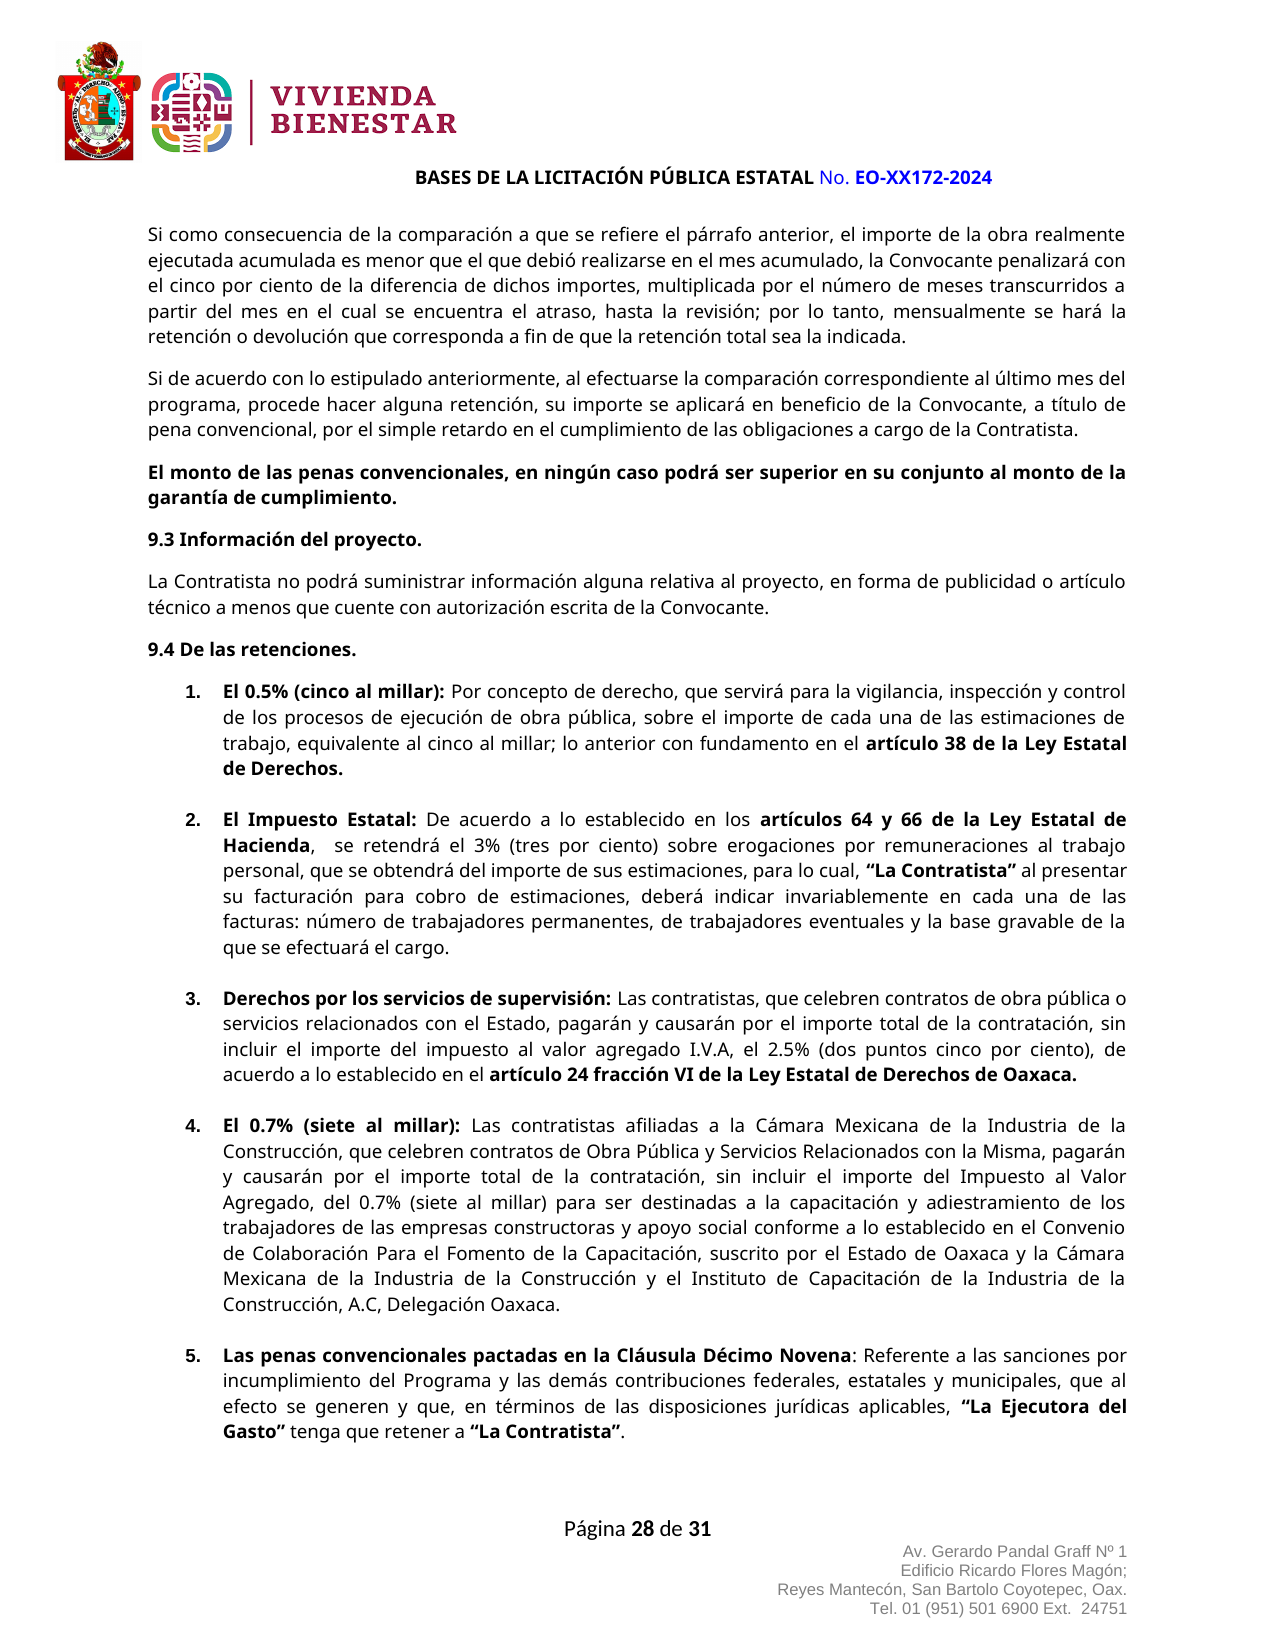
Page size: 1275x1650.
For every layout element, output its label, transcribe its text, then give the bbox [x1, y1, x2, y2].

list El 0.7% (siete al millar): Las contratistas afiliadas a la Cámara Mexicana de la Industria de la Construcción, que celebren contratos de Obra Pública y Servicios Relacionados con la Misma, pagarán y causarán por el importe total de la contratación, sin incluir el importe del Impuesto al Valor Agregado, del 0.7% (siete al millar) para ser destinadas a la capacitación y adiestramiento de los trabajadores de las empresas constructoras y apoyo social conforme a lo establecido en el Convenio de Colaboración Para el Fomento de la Capacitación, suscrito por el Estado de Oaxaca y la Cámara Mexicana de la Industria de la Construcción y el Instituto de Capacitación de la Industria de la Construcción, A.C, Delegación Oaxaca. [185, 1113, 1127, 1317]
list El 0.5% (cinco al millar): Por concepto de derecho, que servirá para la vigilancia, inspección y control de los procesos de ejecución de obra pública, sobre el importe de cada una de las estimaciones de trabajo, equivalente al cinco al millar; lo anterior con fundamento en el artículo 38 de la Ley Estatal de Derechos. [185, 679, 1127, 781]
list Las penas convencionales pactadas en la Cláusula Décimo Novena: Referente a las sanciones por incumplimiento del Programa y las demás contribuciones federales, estatales y municipales, que al efecto se generen y que, en términos de las disposiciones jurídicas aplicables, “La Ejecutora del Gasto” tenga que retener a “La Contratista”. [185, 1342, 1127, 1444]
picture [55, 41, 143, 163]
text La Contratista no podrá suministrar información alguna relativa al proyecto, en forma de publicidad o artículo técnico a menos que cuente con autorización escrita de la Convocante. [148, 569, 1127, 620]
picture [147, 64, 473, 161]
text 9.3 Información del proyecto. [148, 527, 1127, 552]
list Derechos por los servicios de supervisión: Las contratistas, que celebren contratos de obra pública o servicios relacionados con el Estado, pagarán y causarán por el importe total de la contratación, sin incluir el importe del impuesto al valor agregado I.V.A, el 2.5% (dos puntos cinco por ciento), de acuerdo a lo establecido en el artículo 24 fracción VI de la Ley Estatal de Derechos de Oaxaca. [185, 985, 1127, 1087]
text Si como consecuencia de la comparación a que se refiere el párrafo anterior, el importe de la obra realmente ejecutada acumulada es menor que el que debió realizarse en el mes acumulado, la Convocante penalizará con el cinco por ciento de la diferencia de dichos importes, multiplicada por el número de meses transcurridos a partir del mes en el cual se encuentra el atraso, hasta la revisión; por lo tanto, mensualmente se hará la retención o devolución que corresponda a fin de que la retención total sea la indicada. [148, 221, 1127, 349]
text El monto de las penas convencionales, en ningún caso podrá ser superior en su conjunto al monto de la garantía de cumplimiento. [148, 459, 1127, 510]
list El Impuesto Estatal: De acuerdo a lo establecido en los artículos 64 y 66 de la Ley Estatal de Hacienda, se retendrá el 3% (tres por ciento) sobre erogaciones por remuneraciones al trabajo personal, que se obtendrá del importe de sus estimaciones, para lo cual, “La Contratista” al presentar su facturación para cobro de estimaciones, deberá indicar invariablemente en cada una de las facturas: número de trabajadores permanentes, de trabajadores eventuales y la base gravable de la que se efectuará el cargo. [185, 806, 1127, 959]
text 9.4 De las retenciones. [148, 637, 1127, 662]
text Si de acuerdo con lo estipulado anteriormente, al efectuarse la comparación correspondiente al último mes del programa, procede hacer alguna retención, su importe se aplicará en beneficio de la Convocante, a título de pena convencional, por el simple retardo en el cumplimiento de las obligaciones a cargo de la Contratista. [148, 366, 1127, 442]
